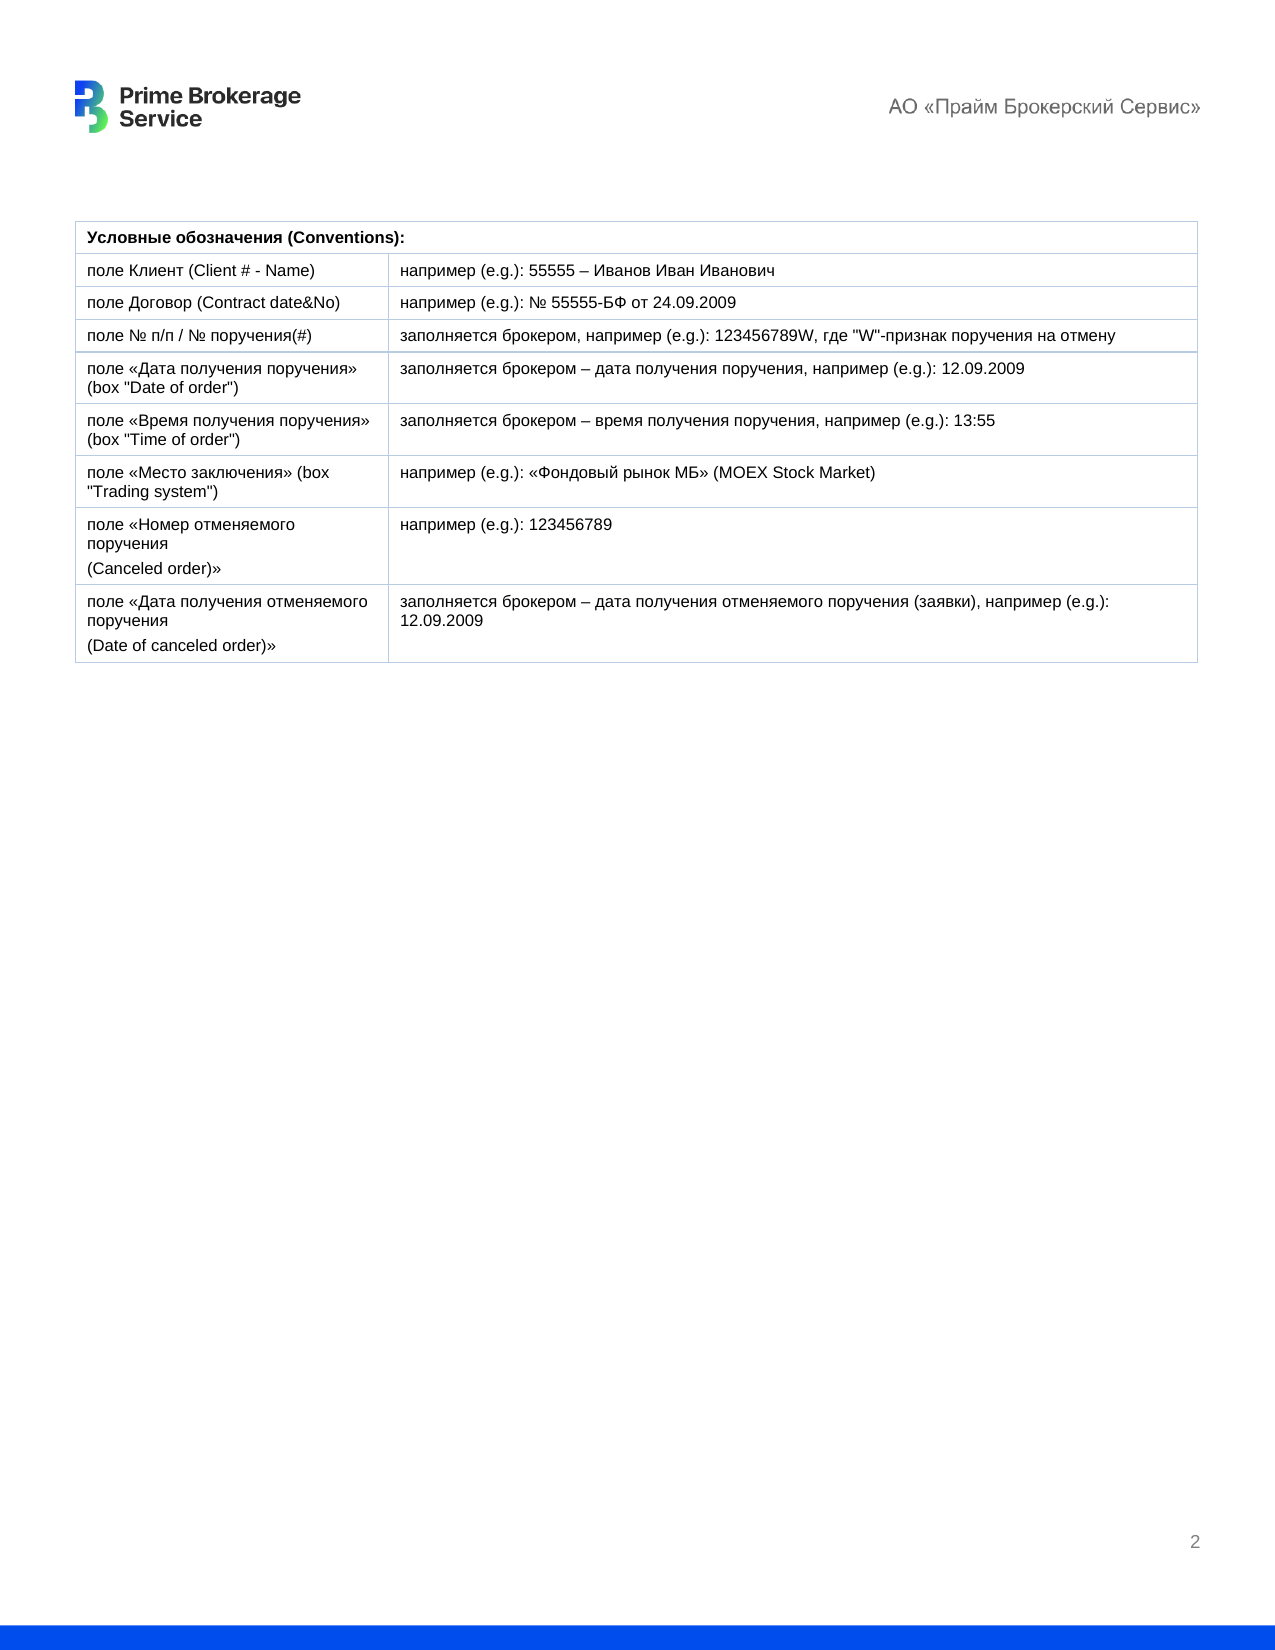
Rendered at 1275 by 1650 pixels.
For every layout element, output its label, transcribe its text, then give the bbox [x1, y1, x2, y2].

table_cell заполняется брокером – дата получения поручения, например (e.g.): 12.09.2009 [389, 353, 1197, 403]
table_cell поле Договор (Contract date&No) [76, 287, 388, 319]
table_cell например (e.g.): 123456789 [389, 508, 1197, 584]
table_cell поле «Номер отменяемого поручения (Canceled order)» [76, 508, 388, 584]
table_header Условные обозначения (Conventions): [76, 222, 1197, 253]
table_cell поле «Время получения поручения» (box "Time of order") [76, 404, 388, 455]
picture [0, 1625, 1275, 1650]
table_cell заполняется брокером – дата получения отменяемого поручения (заявки), например (e.g.): 12.09.2009 [389, 585, 1197, 662]
table_cell поле «Дата получения поручения» (box "Date of order") [76, 353, 388, 403]
table_cell например (e.g.): «Фондовый рынок МБ» (MOEX Stock Market) [389, 456, 1197, 507]
table_cell например (e.g.): 55555 – Иванов Иван Иванович [389, 254, 1197, 286]
table_cell поле № п/п / № поручения(#) [76, 320, 388, 351]
table_cell заполняется брокером, например (e.g.): 123456789W, где "W"-признак поручения на отмену [389, 320, 1197, 351]
table_cell например (e.g.): № 55555-БФ от 24.09.2009 [389, 287, 1197, 319]
table_cell поле «Место заключения» (box "Trading system") [76, 456, 388, 507]
table_cell поле «Дата получения отменяемого поручения (Date of canceled order)» [76, 585, 388, 662]
table_cell поле Клиент (Client # - Name) [76, 254, 388, 286]
table_cell заполняется брокером – время получения поручения, например (e.g.): 13:55 [389, 404, 1197, 455]
picture [75, 58, 1201, 182]
